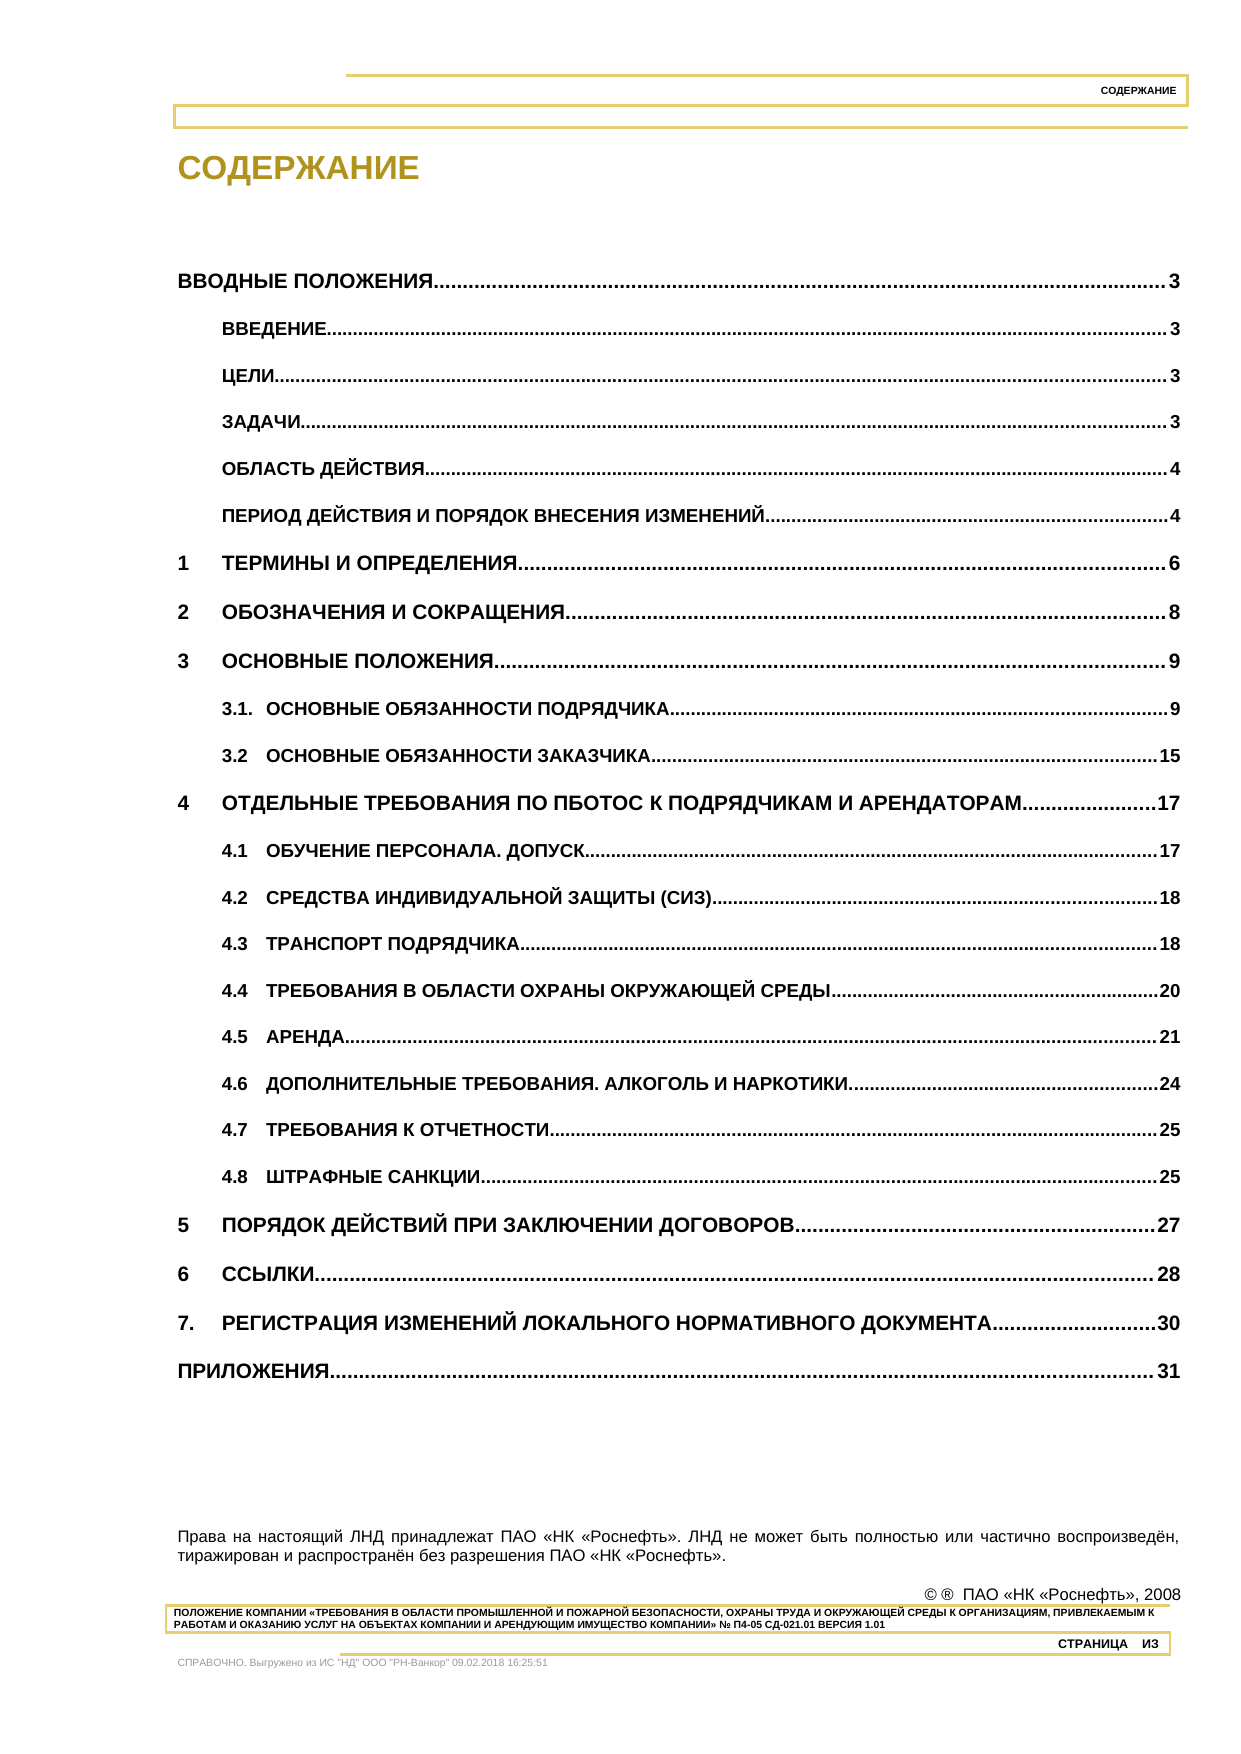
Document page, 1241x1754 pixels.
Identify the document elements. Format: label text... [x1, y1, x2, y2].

text ЦЕЛИ 3 [222, 365, 1181, 386]
text ЗАДАЧИ 3 [222, 411, 1181, 433]
text 7. РЕГИСТРАЦИЯ ИЗМЕНЕНИЙ ЛОКАЛЬНОГО НОРМАТИВНОГО ДОКУМЕНТА 30 [177, 1310, 1181, 1334]
text 3.1. ОСНОВНЫЕ ОБЯЗАННОСТИ ПОДРЯДЧИКА 9 [222, 698, 1181, 719]
text 4.7 ТРЕБОВАНИЯ К ОТЧЕТНОСТИ 25 [222, 1119, 1181, 1141]
text 4.2 СРЕДСТВА ИНДИВИДУАЛЬНОЙ ЗАЩИТЫ (СИЗ) 18 [222, 886, 1181, 908]
text ПЕРИОД ДЕЙСТВИЯ И ПОРЯДОК ВНЕСЕНИЯ ИЗМЕНЕНИЙ 4 [222, 504, 1181, 526]
text 6 ССЫЛКИ 28 [177, 1261, 1181, 1285]
text 5 ПОРЯДОК ДЕЙСТВИЙ ПРИ ЗАКЛЮЧЕНИИ ДОГОВОРОВ 27 [177, 1212, 1181, 1236]
text 3 ОСНОВНЫЕ ПОЛОЖЕНИЯ 9 [177, 649, 1181, 673]
text 4.5 АРЕНДА 21 [222, 1026, 1181, 1048]
text 4.8 ШТРАФНЫЕ САНКЦИИ 25 [222, 1166, 1181, 1187]
text ПРИЛОЖЕНИЯ 31 [177, 1359, 1181, 1383]
text ВВОДНЫЕ ПОЛОЖЕНИЯ 3 [177, 269, 1181, 293]
text 4.3 ТРАНСПОРТ ПОДРЯДЧИКА 18 [222, 933, 1181, 954]
text 4 ОТДЕЛЬНЫЕ ТРЕБОВАНИЯ ПО ПБОТОС К ПОДРЯДЧИКАМ И АРЕНДАТОРАМ 17 [177, 791, 1181, 815]
text 3.2 ОСНОВНЫЕ ОБЯЗАННОСТИ ЗАКАЗЧИКА 15 [222, 744, 1181, 766]
text 4.6 ДОПОЛНИТЕЛЬНЫЕ ТРЕБОВАНИЯ. АЛКОГОЛЬ И НАРКОТИКИ. 24 [222, 1073, 1181, 1094]
subtitle СОДЕРЖАНИЕ [177, 148, 1181, 187]
text ВВЕДЕНИЕ 3 [222, 318, 1181, 340]
text ОБЛАСТЬ ДЕЙСТВИЯ 4 [222, 458, 1181, 479]
text 2 ОБОЗНАЧЕНИЯ И СОКРАЩЕНИЯ 8 [177, 600, 1181, 624]
text 1 ТЕРМИНЫ И ОПРЕДЕЛЕНИЯ 6 [177, 551, 1181, 575]
text 4.1 ОБУЧЕНИЕ ПЕРСОНАЛА. ДОПУСК 17 [222, 840, 1181, 861]
text 4.4 ТРЕБОВАНИЯ В ОБЛАСТИ ОХРАНЫ ОКРУЖАЮЩЕЙ СРЕДЫ 20 [222, 979, 1181, 1001]
